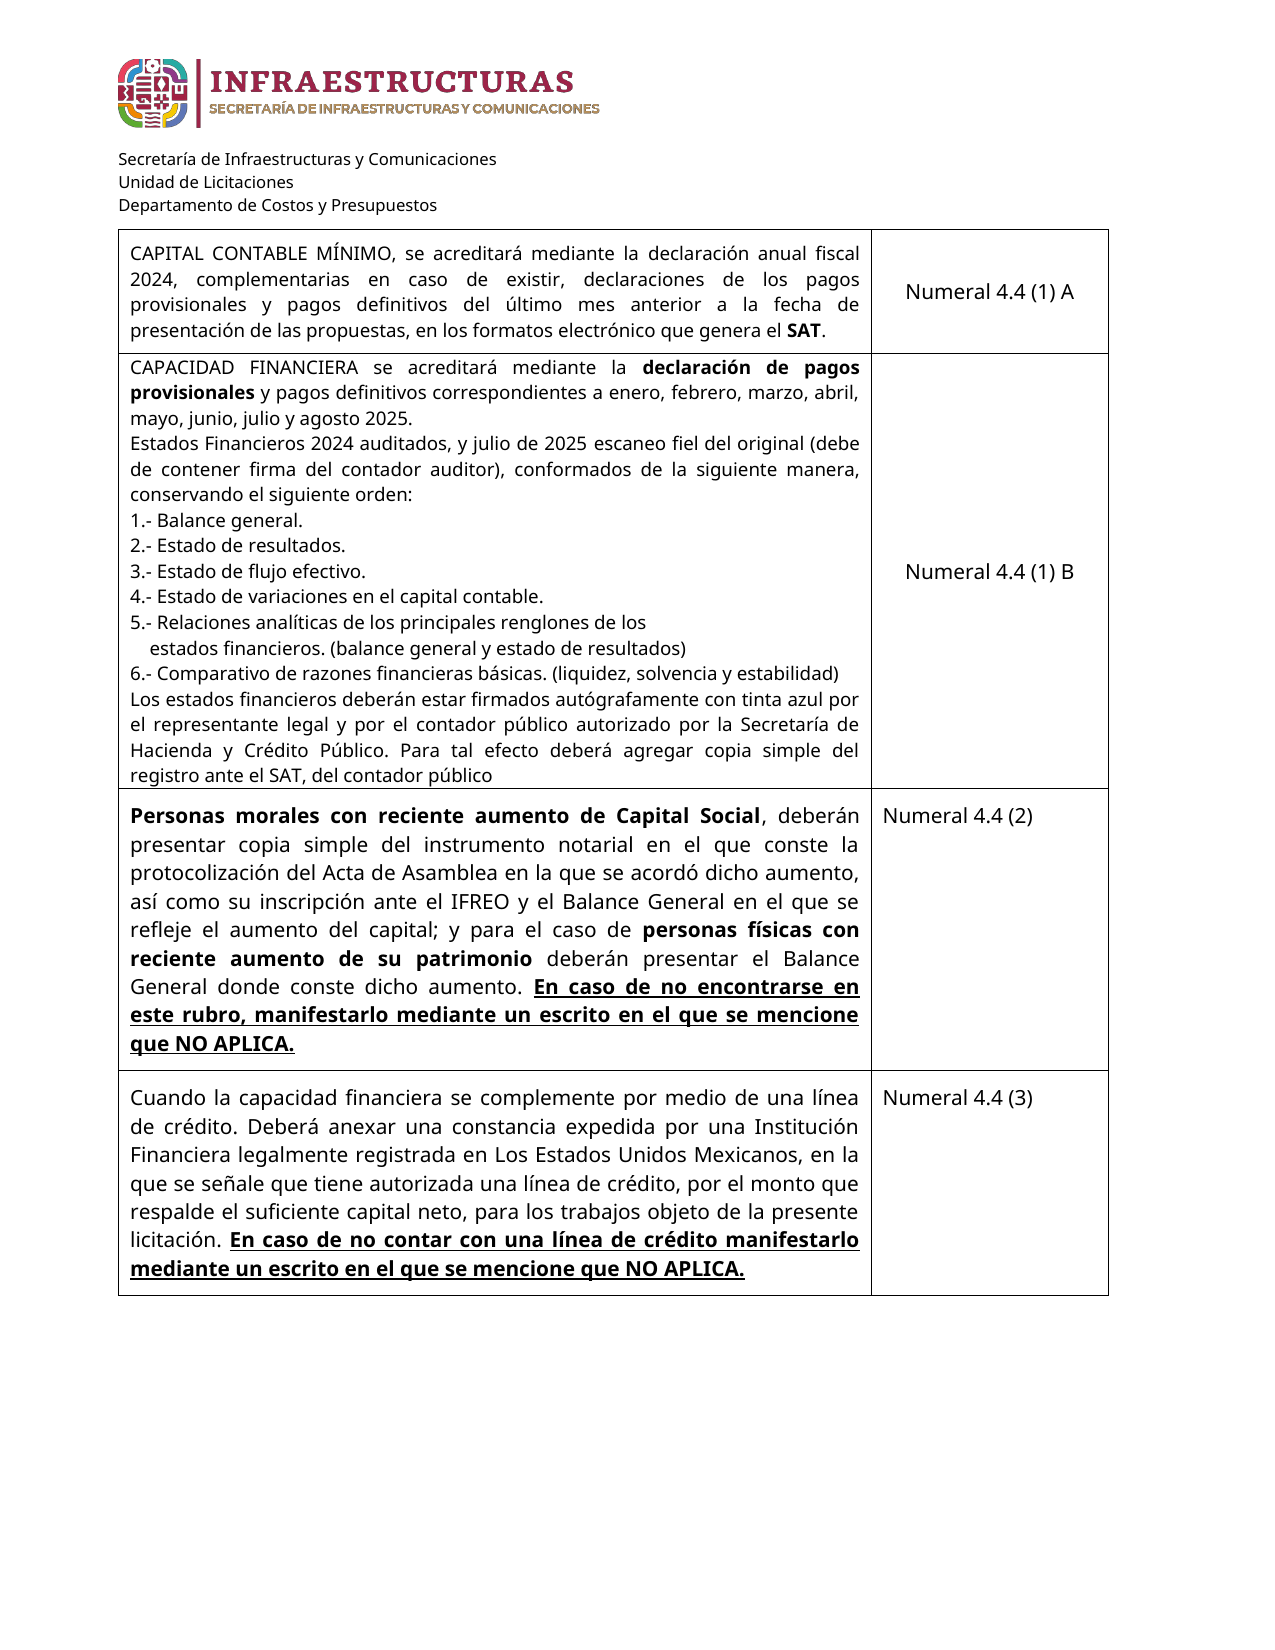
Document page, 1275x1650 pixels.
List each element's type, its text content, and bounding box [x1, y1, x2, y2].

table_header Numeral 4.4 (1) A [872, 230, 1108, 353]
table_header CAPITAL CONTABLE MÍNIMO, se acreditará mediante la declaración anual fiscal 2024, complementarias en caso de existir, declaraciones de los pagos provisionales y pagos definitivos del último mes anterior a la fecha de presentación de las propuestas, en los formatos electrónico que genera el SAT. [119, 230, 871, 353]
table_cell Cuando la capacidad financiera se complemente por medio de una línea de crédito. Deberá anexar una constancia expedida por una Institución Financiera legalmente registrada en Los Estados Unidos Mexicanos, en la que se señale que tiene autorizada una línea de crédito, por el monto que respalde el suficiente capital neto, para los trabajos objeto de la presente licitación. En caso de no contar con una línea de crédito manifestarlo mediante un escrito en el que se mencione que NO APLICA. [119, 1071, 871, 1295]
picture [118, 59, 624, 130]
table_cell Numeral 4.4 (1) B [872, 354, 1108, 788]
table_cell CAPACIDAD FINANCIERA se acreditará mediante la declaración de pagos provisionales y pagos definitivos correspondientes a enero, febrero, marzo, abril, mayo, junio, julio y agosto 2025. Estados Financieros 2024 auditados, y julio de 2025 escaneo fiel del original (debe de contener firma del contador auditor), conformados de la siguiente manera, conservando el siguiente orden: 1.- Balance general. 2.- Estado de resultados. 3.- Estado de flujo efectivo. 4.- Estado de variaciones en el capital contable. 5.- Relaciones analíticas de los principales renglones de los estados financieros. (balance general y estado de resultados) 6.- Comparativo de razones financieras básicas. (liquidez, solvencia y estabilidad) Los estados financieros deberán estar firmados autógrafamente con tinta azul por el representante legal y por el contador público autorizado por la Secretaría de Hacienda y Crédito Público. Para tal efecto deberá agregar copia simple del registro ante el SAT, del contador público [119, 354, 871, 788]
table_cell Personas morales con reciente aumento de Capital Social, deberán presentar copia simple del instrumento notarial en el que conste la protocolización del Acta de Asamblea en la que se acordó dicho aumento, así como su inscripción ante el IFREO y el Balance General en el que se refleje el aumento del capital; y para el caso de personas físicas con reciente aumento de su patrimonio deberán presentar el Balance General donde conste dicho aumento. En caso de no encontrarse en este rubro, manifestarlo mediante un escrito en el que se mencione que NO APLICA. [119, 789, 871, 1070]
table_cell Numeral 4.4 (3) [872, 1071, 1108, 1295]
table_cell Numeral 4.4 (2) [872, 789, 1108, 1070]
